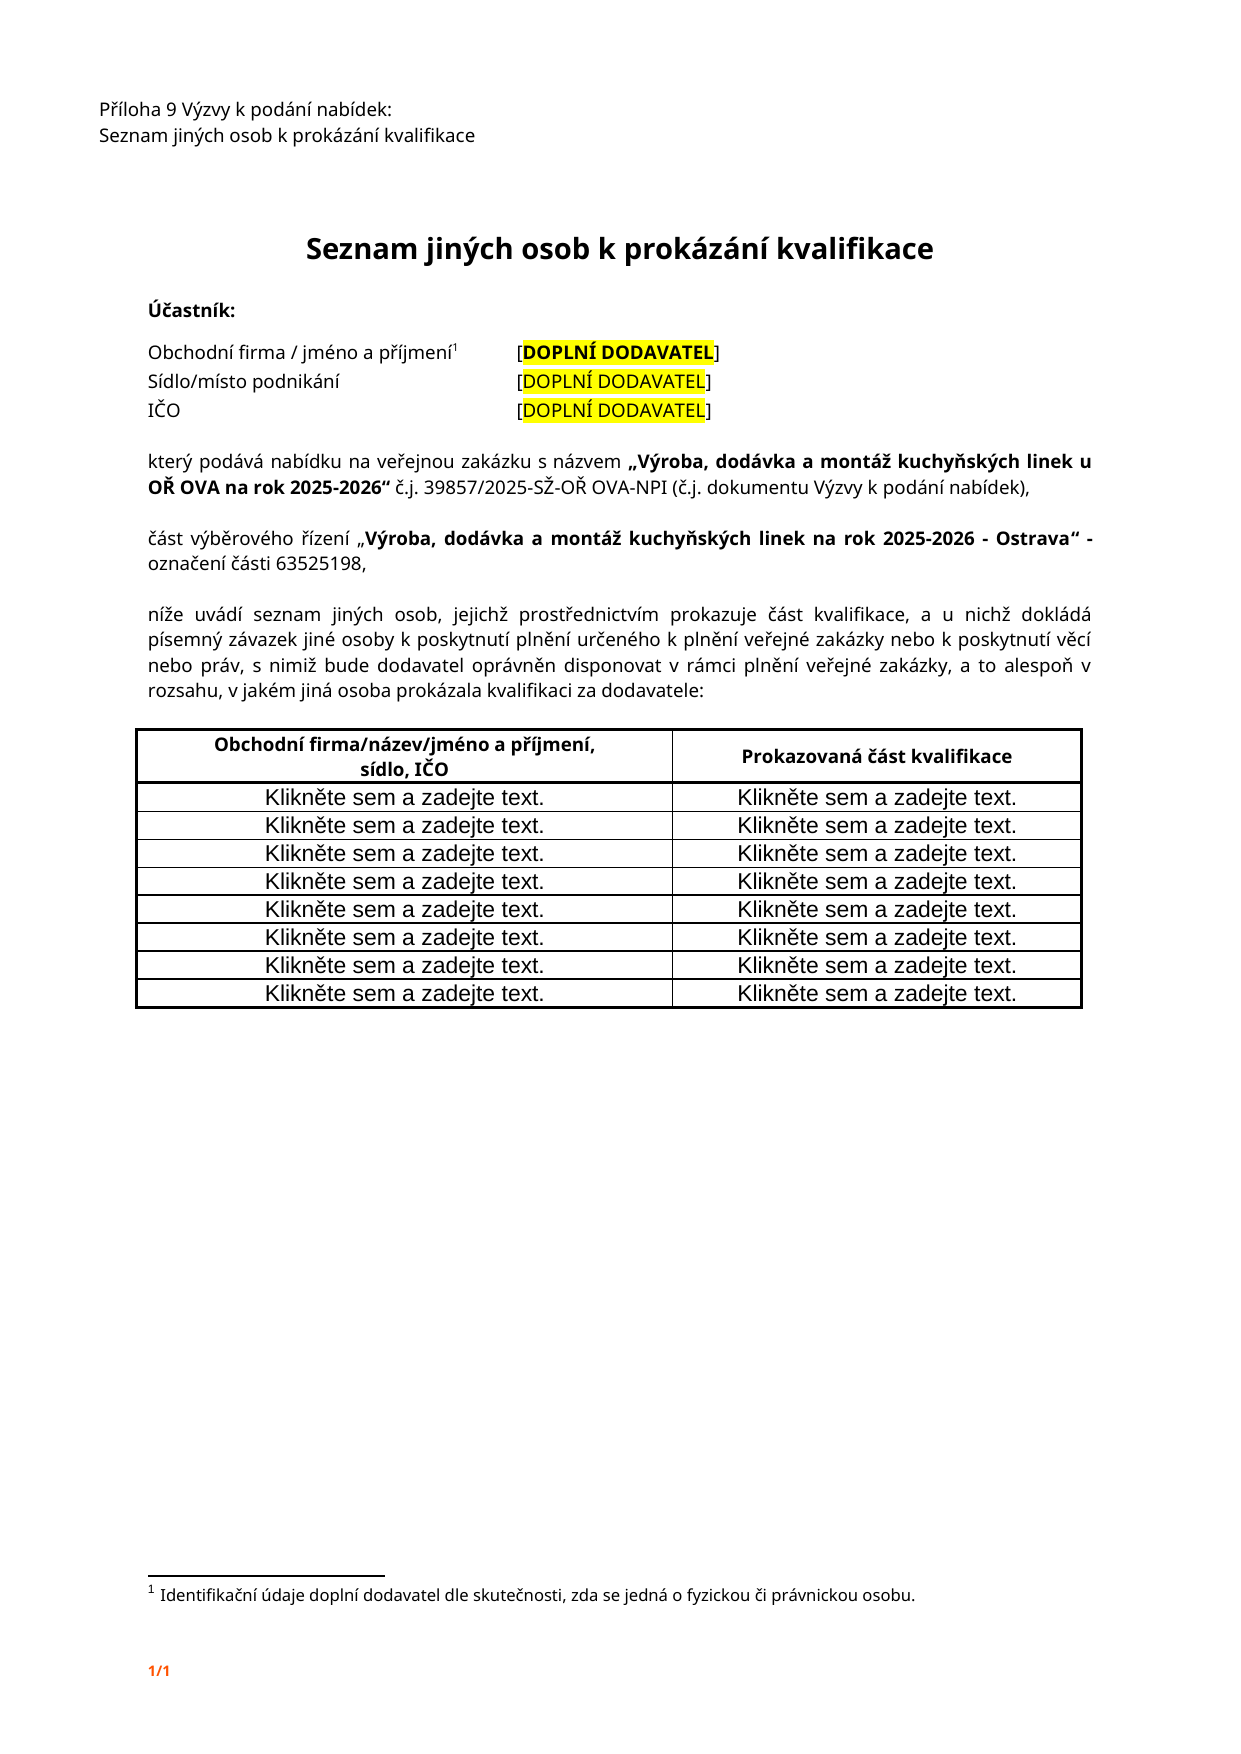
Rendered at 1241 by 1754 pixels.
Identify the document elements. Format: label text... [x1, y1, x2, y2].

text Účastník: [148, 293, 1093, 324]
table_header Prokazovaná část kvalifikace [673, 731, 1080, 781]
text část výběrového řízení „Výroba, dodávka a montáž kuchyňských linek na rok 2025-2026 - Ostrava“ - označení části 63525198, [148, 525, 1093, 576]
text Sídlo/místo podnikání [DOPLNÍ DODAVATEL] [148, 365, 1093, 394]
table_header Obchodní firma/název/jméno a příjmení, sídlo, IČO [138, 731, 672, 781]
text níže uvádí seznam jiných osob, jejichž prostřednictvím prokazuje část kvalifikace, a u nichž dokládá písemný závazek jiné osoby k poskytnutí plnění určeného k plnění veřejné zakázky nebo k poskytnutí věcí nebo práv, s nimiž bude dodavatel oprávněn disponovat v rámci plnění veřejné zakázky, a to alespoň v rozsahu, v jakém jiná osoba prokázala kvalifikaci za dodavatele: [148, 601, 1093, 703]
title Seznam jiných osob k prokázání kvalifikace [148, 228, 1093, 268]
text Obchodní firma / jméno a příjmení [148, 336, 1093, 365]
text IČO [148, 394, 1093, 423]
text který podává nabídku na veřejnou zakázku s názvem „Výroba, dodávka a montáž kuchyňských linek u OŘ OVA na rok 2025-2026“ č.j. 39857/2025-SŽ-OŘ OVA-NPI (č.j. dokumentu Výzvy k podání nabídek), [148, 449, 1093, 500]
